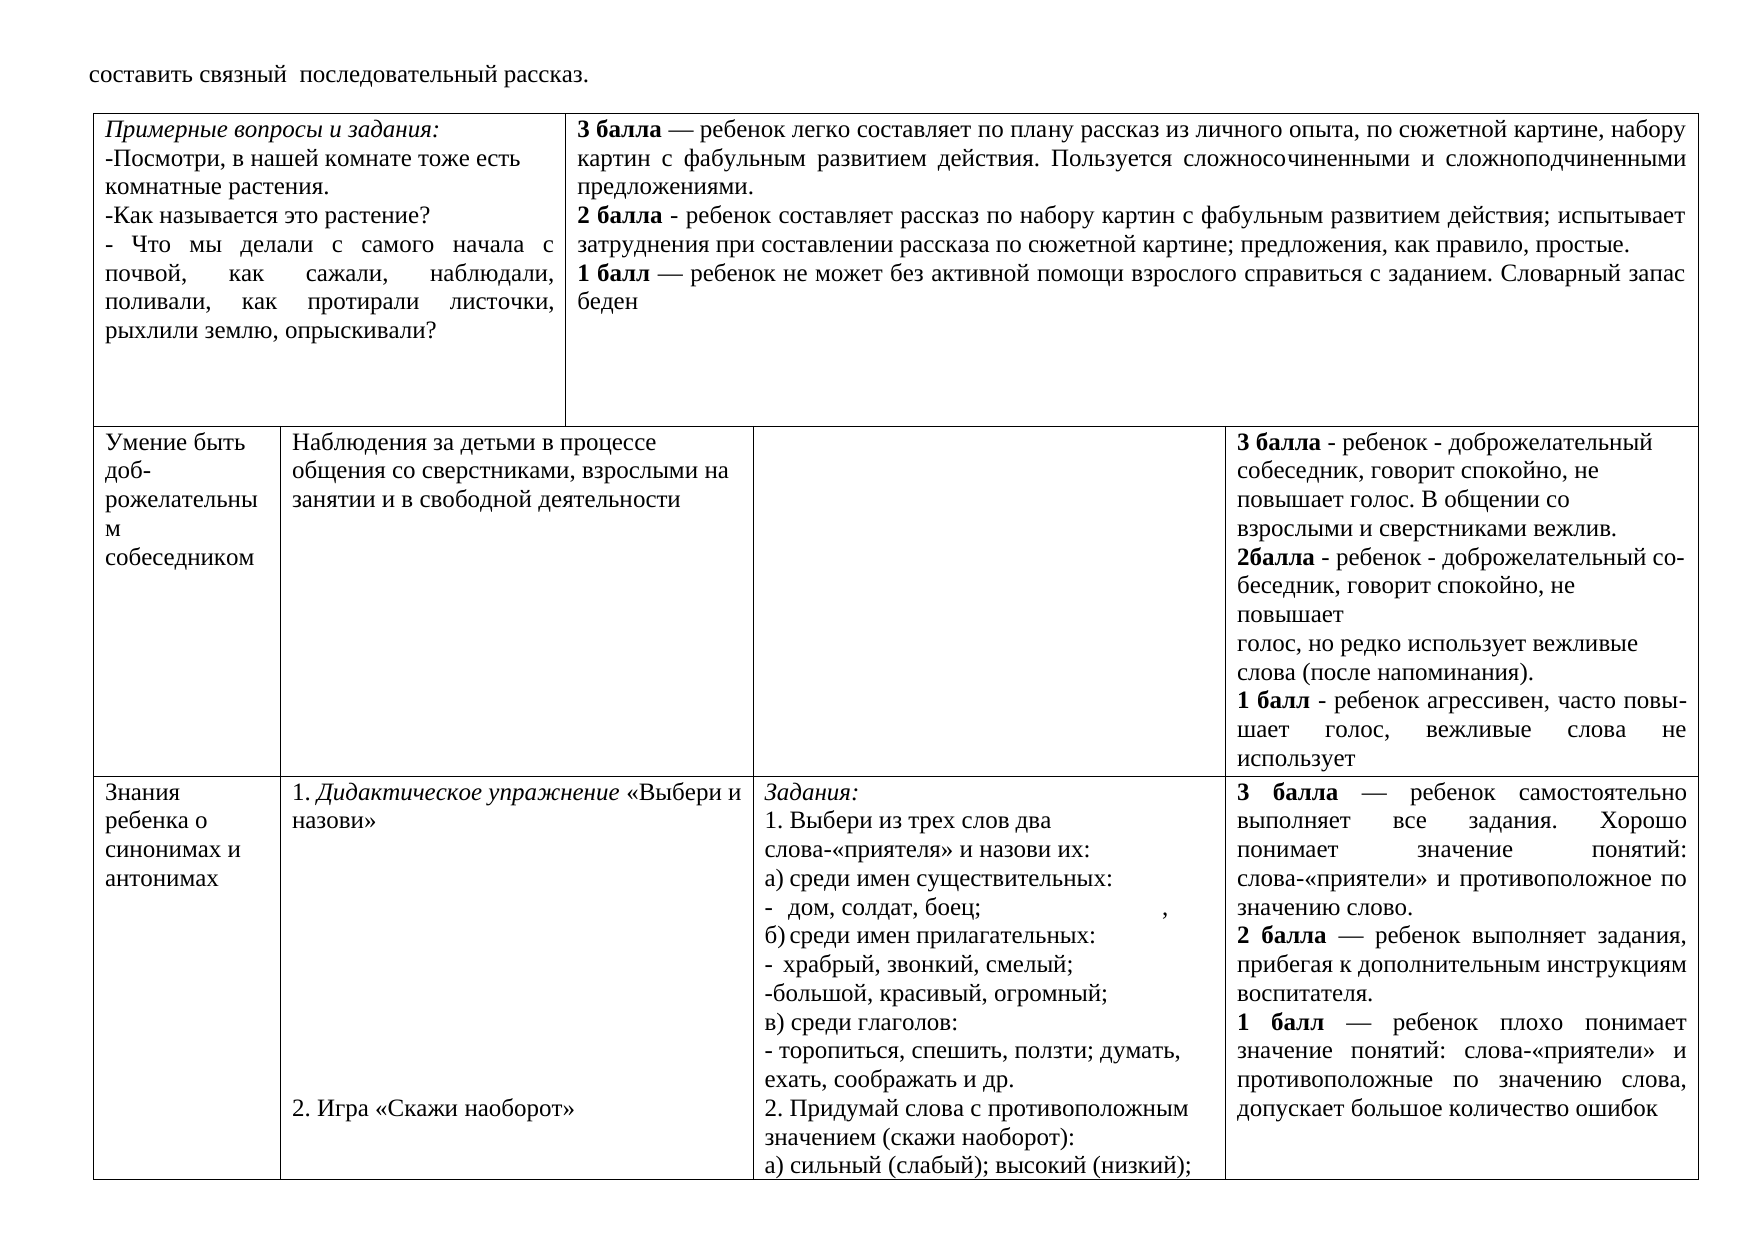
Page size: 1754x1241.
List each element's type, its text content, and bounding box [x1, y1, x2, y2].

table_header Задания: Составь рассказ по сюжетной картине. Разложи картинки так, чтобы можно было составить связный последовательный рассказ. Примерные вопросы и задания: -Посмотри, в нашей комнате тоже есть комнатные растения. -Как называется это растение? - Что мы делали с самого начала с почвой, как сажали, наблюдали, поливали, как протирали листочки, рыхлили землю, опрыскивали? [94, 114, 565, 426]
table_header 3 балла — ребенок легко составляет по плану рассказ из личного опыта, по сюжетной картине, набору картин с фабульным развитием действия. Пользуется сложносочиненными и сложноподчиненными предложениями. 2 балла - ребенок составляет рассказ по набору картин с фабульным развитием действия; испытывает затруднения при составлении рассказа по сюжетной картине; предложения, как правило, простые. 1 балл — ребенок не может без активной помощи взрослого справиться с заданием. Словарный запас беден [566, 114, 1698, 426]
table_cell Умение быть доброжелательным собеседником [94, 427, 280, 776]
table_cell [1226, 777, 1698, 1179]
table_cell [754, 427, 1225, 776]
table_cell 3 балла - ребенок - доброжелательный собеседник, говорит спокойно, не повышает голос. В общении со взрослыми и сверстниками вежлив. 2балла - ребенок - доброжелательный собеседник, говорит спокойно, не повышает голос, но редко использует вежливые слова (после напоминания). 1 балл - ребенок агрессивен, часто повышает голос, вежливые слова не использует [1226, 427, 1698, 776]
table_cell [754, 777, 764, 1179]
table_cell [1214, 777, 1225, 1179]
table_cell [281, 777, 753, 1179]
table_cell Наблюдения за детьми в процессе общения со сверстниками, взрослыми на занятии и в свободной деятельности [281, 427, 753, 776]
